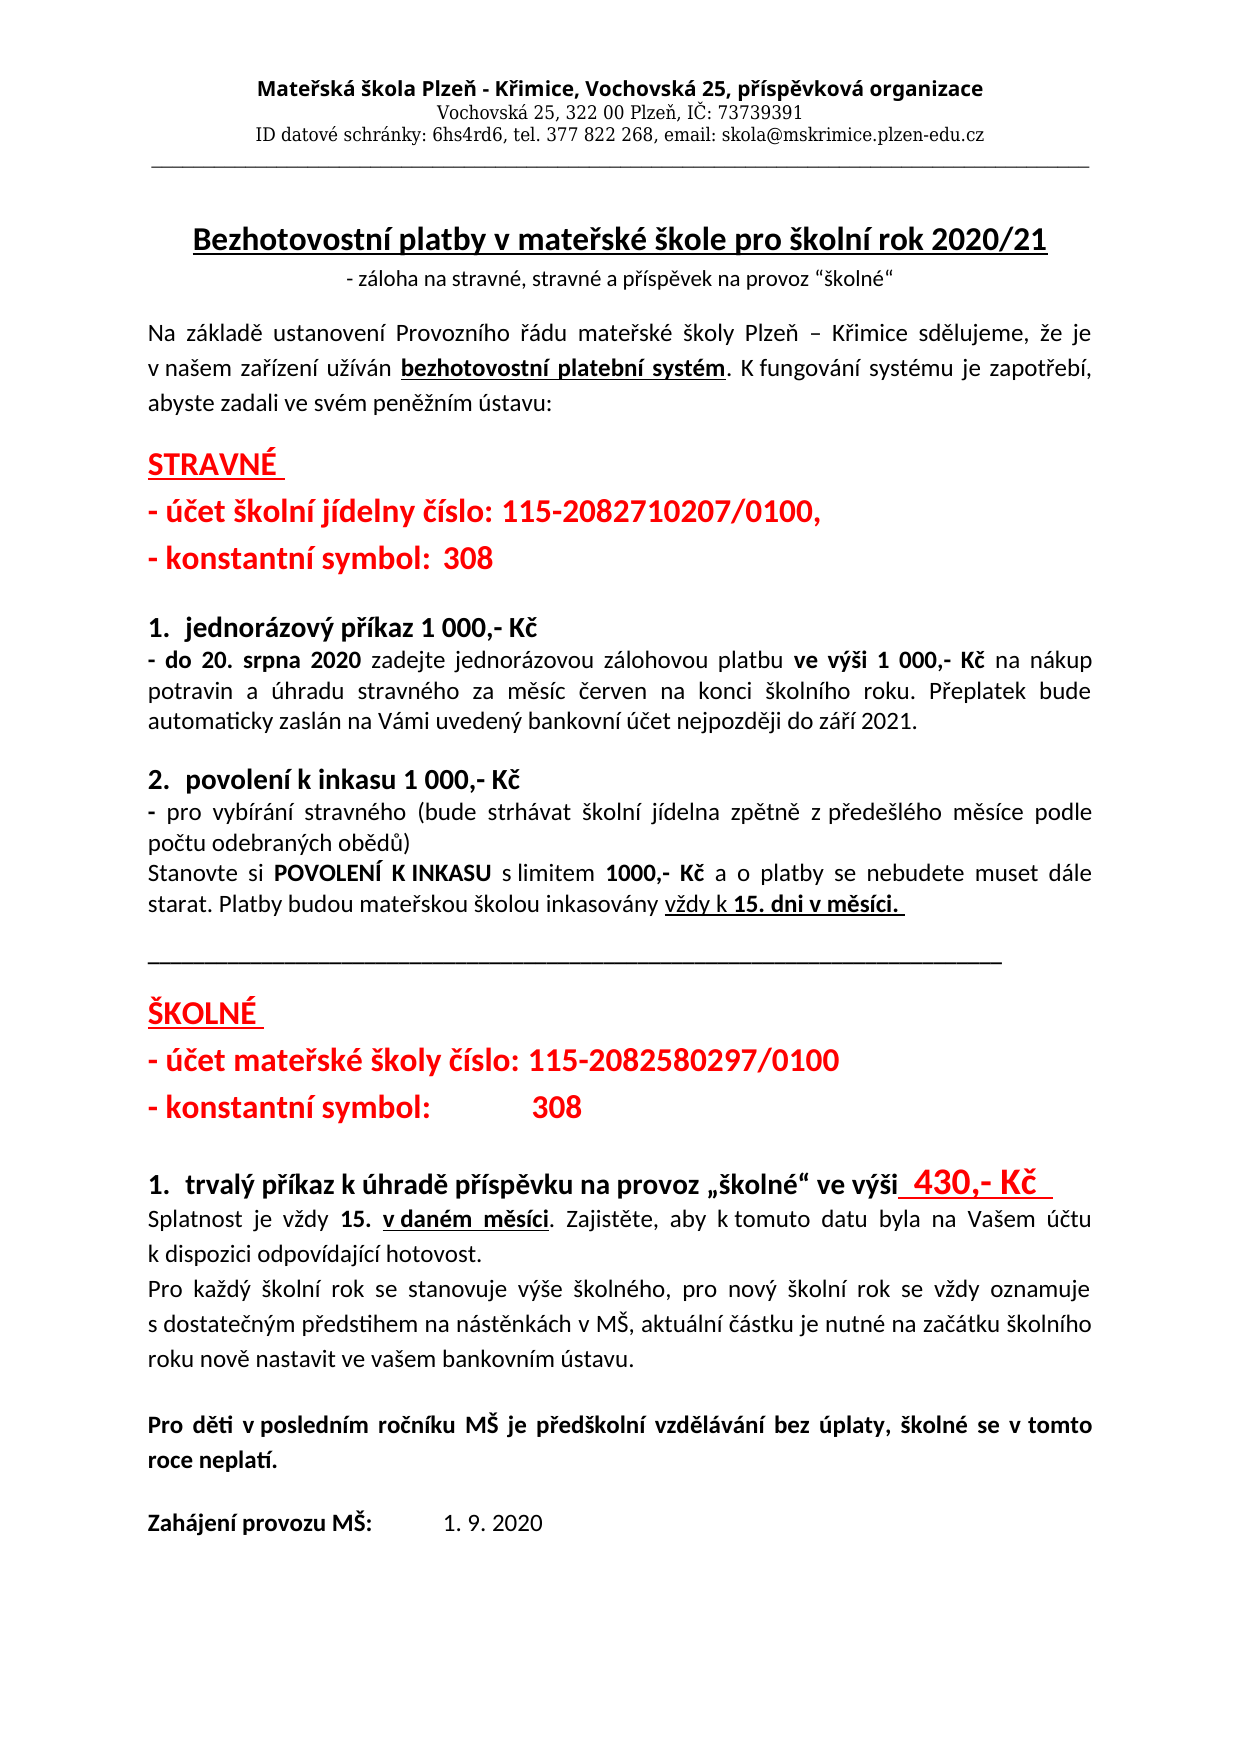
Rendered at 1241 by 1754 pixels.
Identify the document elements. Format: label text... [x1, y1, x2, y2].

text ŠKOLNÉ [148, 992, 1092, 1033]
text Stanovte si POVOLENÍ K INKASU s limitem 1000,- Kč a o platby se nebudete muset dále starat. Platby budou mateřskou školou inkasovány vždy k 15. dni v měsíci. [148, 857, 1092, 918]
subtitle jednorázový příkaz 1 000,- Kč [148, 609, 1092, 644]
text - účet mateřské školy číslo: 115-2082580297/0100 [148, 1039, 1092, 1080]
text Splatnost je vždy 15. v daném měsíci. Zajistěte, aby k tomuto datu byla na Vašem účtu k dispozici odpovídající hotovost. [148, 1203, 1092, 1269]
text STRAVNÉ [148, 443, 1092, 484]
text ___________________________________________________________________________ [148, 939, 1092, 967]
text Pro každý školní rok se stanovuje výše školného, pro nový školní rok se vždy oznamuje s dostatečným předstihem na nástěnkách v MŠ, aktuální částku je nutné na začátku školního roku nově nastavit ve vašem bankovním ústavu. [148, 1273, 1092, 1374]
text - záloha na stravné, stravné a příspěvek na provoz “školné“ [148, 264, 1092, 292]
text - konstantní symbol: 308 [148, 537, 1092, 578]
text Zahájení provozu MŠ: 1. 9. 2020 [148, 1507, 1092, 1538]
text Bezhotovostní platby v mateřské škole pro školní rok 2020/21 [148, 218, 1092, 258]
text Pro děti v posledním ročníku MŠ je předškolní vzdělávání bez úplaty, školné se v tomto roce neplatí. [148, 1409, 1092, 1474]
subtitle - do 20. srpna 2020 zadejte jednorázovou zálohovou platbu ve výši 1 000,- Kč na nákup potravin a úhradu stravného za měsíc červen na konci školního roku. Přeplatek bude automaticky zaslán na Vámi uvedený bankovní účet nejpozději do září 2021. [148, 644, 1092, 736]
text __________________________________________________________________________________________ [148, 146, 1092, 170]
text - účet školní jídelny číslo: 115-2082710207/0100, [148, 490, 1092, 531]
text - konstantní symbol: 308 [148, 1086, 1092, 1127]
text Na základě ustanovení Provozního řádu mateřské školy Plzeň – Křimice sdělujeme, že je v našem zařízení užíván bezhotovostní platební systém. K fungování systému je zapotřebí, abyste zadali ve svém peněžním ústavu: [148, 317, 1092, 418]
subtitle - pro vybírání stravného (bude strhávat školní jídelna zpětně z předešlého měsíce podle počtu odebraných obědů) [148, 796, 1092, 857]
subtitle povolení k inkasu 1 000,- Kč [148, 761, 1092, 796]
list trvalý příkaz k úhradě příspěvku na provoz „školné“ ve výši 430,- Kč [148, 1158, 1092, 1203]
